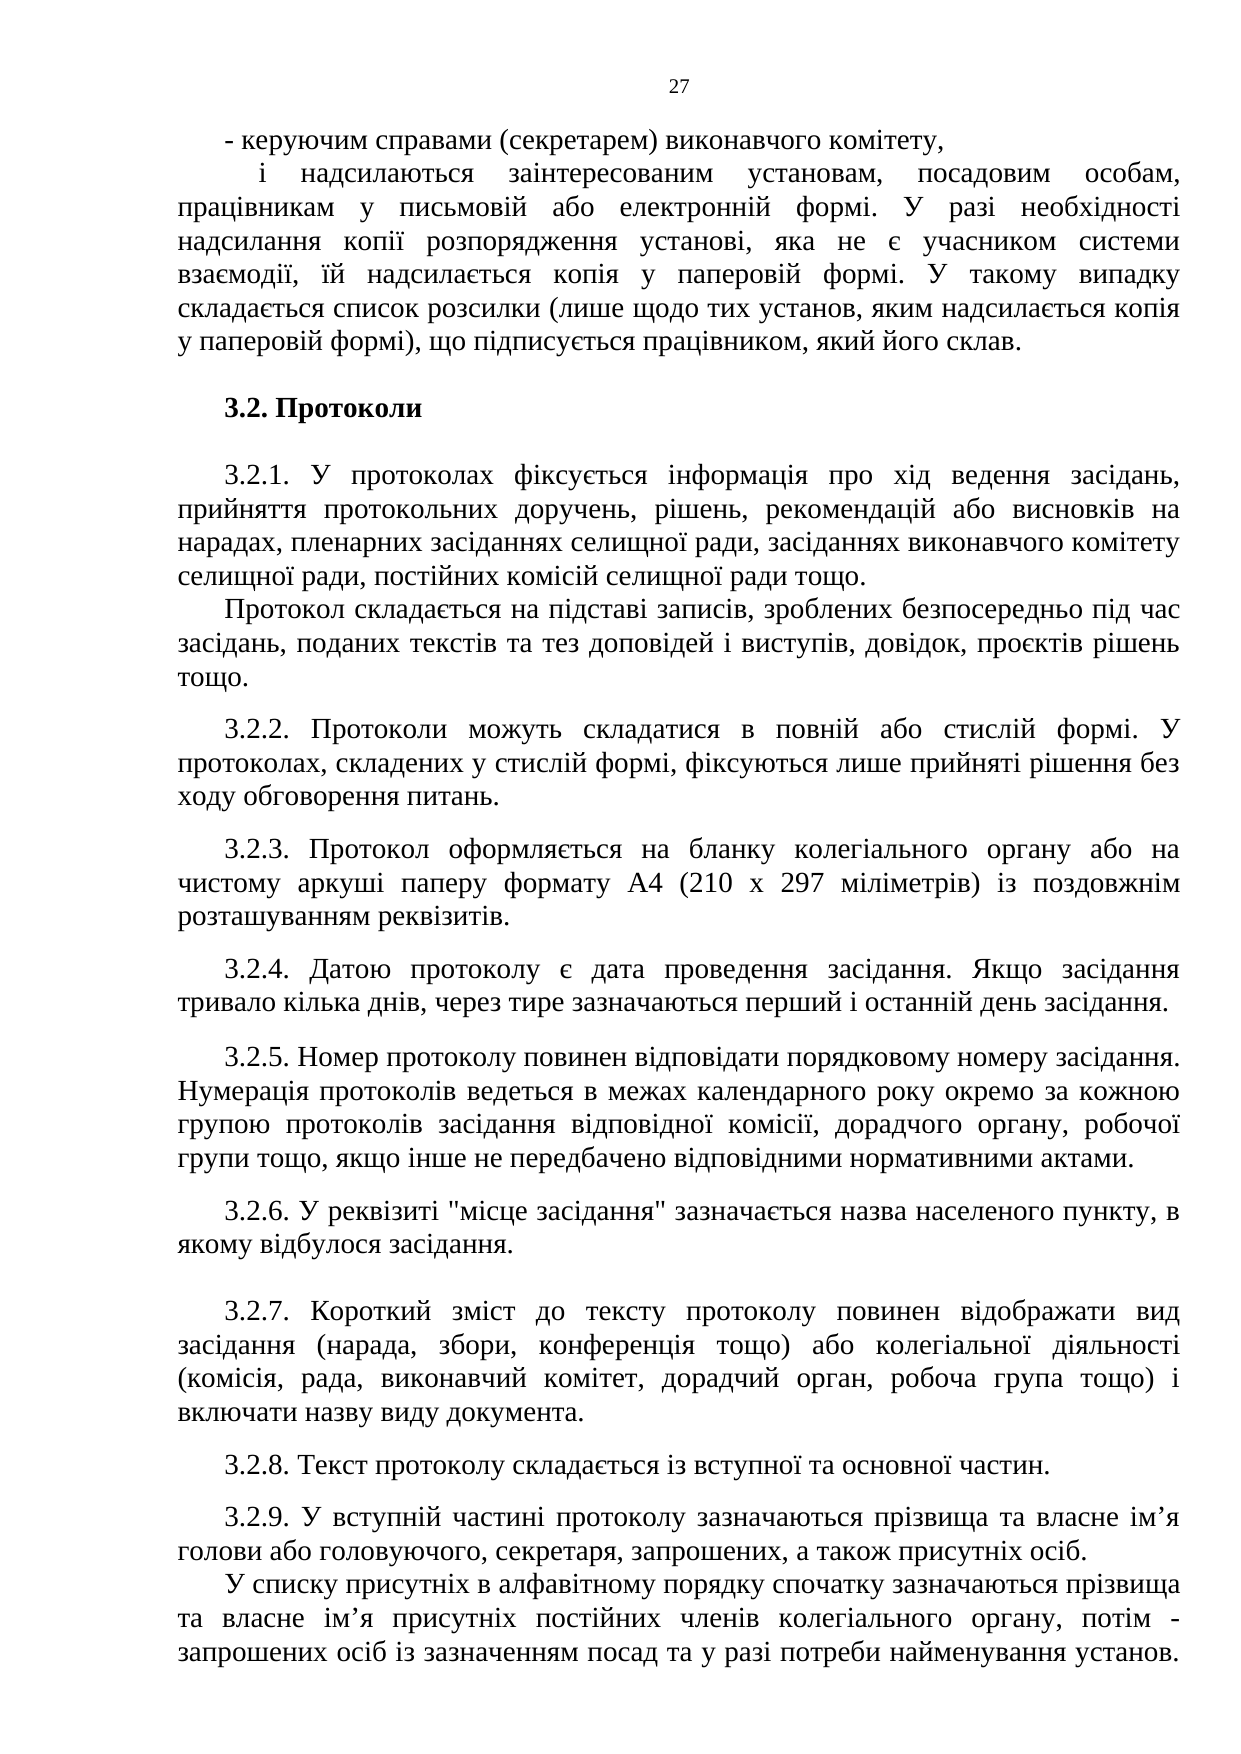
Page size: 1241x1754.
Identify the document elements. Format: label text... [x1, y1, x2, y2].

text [177, 1567, 1181, 1667]
text 3.2.2. Протоколи можуть складатися в повній або стислій формі. У протоколах, складених у стислій формі, фіксуються лише прийняті рішення без ходу обговорення питань. [177, 711, 1181, 812]
text - керуючим справами (секретарем) виконавчого комітету, [177, 122, 1181, 156]
text 3.2.8. Текст протоколу складається із вступної та основної частин. [177, 1447, 1181, 1480]
text 3.2. Протоколи [177, 390, 1181, 424]
text 3.2.5. Номер протоколу повинен відповідати порядковому номеру засідання. Нумерація протоколів ведеться в межах календарного року окремо за кожною групою протоколів засідання відповідної комісії, дорадчого органу, робочої групи тощо, якщо інше не передбачено відповідними нормативними актами. [177, 1039, 1181, 1174]
text 3.2.1. У протоколах фіксується інформація про хід ведення засідань, прийняття протокольних доручень, рішень, рекомендацій або висновків на нарадах, пленарних засіданнях селищної ради, засіданнях виконавчого комітету селищної ради, постійних комісій селищної ради тощо. [177, 457, 1181, 592]
text Протокол складається на підставі записів, зроблених безпосередньо під час засідань, поданих текстів та тез доповідей і виступів, довідок, проєктів рішень тощо. [177, 592, 1181, 692]
text і надсилаються заінтересованим установам, посадовим особам, працівникам у письмовій або електронній формі. У разі необхідності надсилання копії розпорядження установі, яка не є учасником системи взаємодії, їй надсилається копія у паперовій формі. У такому випадку складається список розсилки (лише щодо тих установ, яким надсилається копія у паперовій формі), що підписується працівником, який його склав. [177, 156, 1181, 357]
text 3.2.6. У реквізиті "місце засідання" зазначається назва населеного пункту, в якому відбулося засідання. [177, 1193, 1181, 1260]
text 3.2.7. Короткий зміст до тексту протоколу повинен відображати вид засідання (нарада, збори, конференція тощо) або колегіальної діяльності (комісія, рада, виконавчий комітет, дорадчий орган, робоча група тощо) і включати назву виду документа. [177, 1293, 1181, 1428]
text 3.2.3. Протокол оформляється на бланку колегіального органу або на чистому аркуші паперу формату А4 (210 х ) із поздовжнім розташуванням реквізитів. [177, 831, 1181, 932]
text 3.2.4. Датою протоколу є дата проведення засідання. Якщо засідання тривало кілька днів, через тире зазначаються перший і останній день засідання. [177, 951, 1181, 1018]
text 3.2.9. У вступній частині протоколу зазначаються прізвища та власне ім’я голови або головуючого, секретаря, запрошених, а також присутніх осіб. [177, 1499, 1181, 1567]
